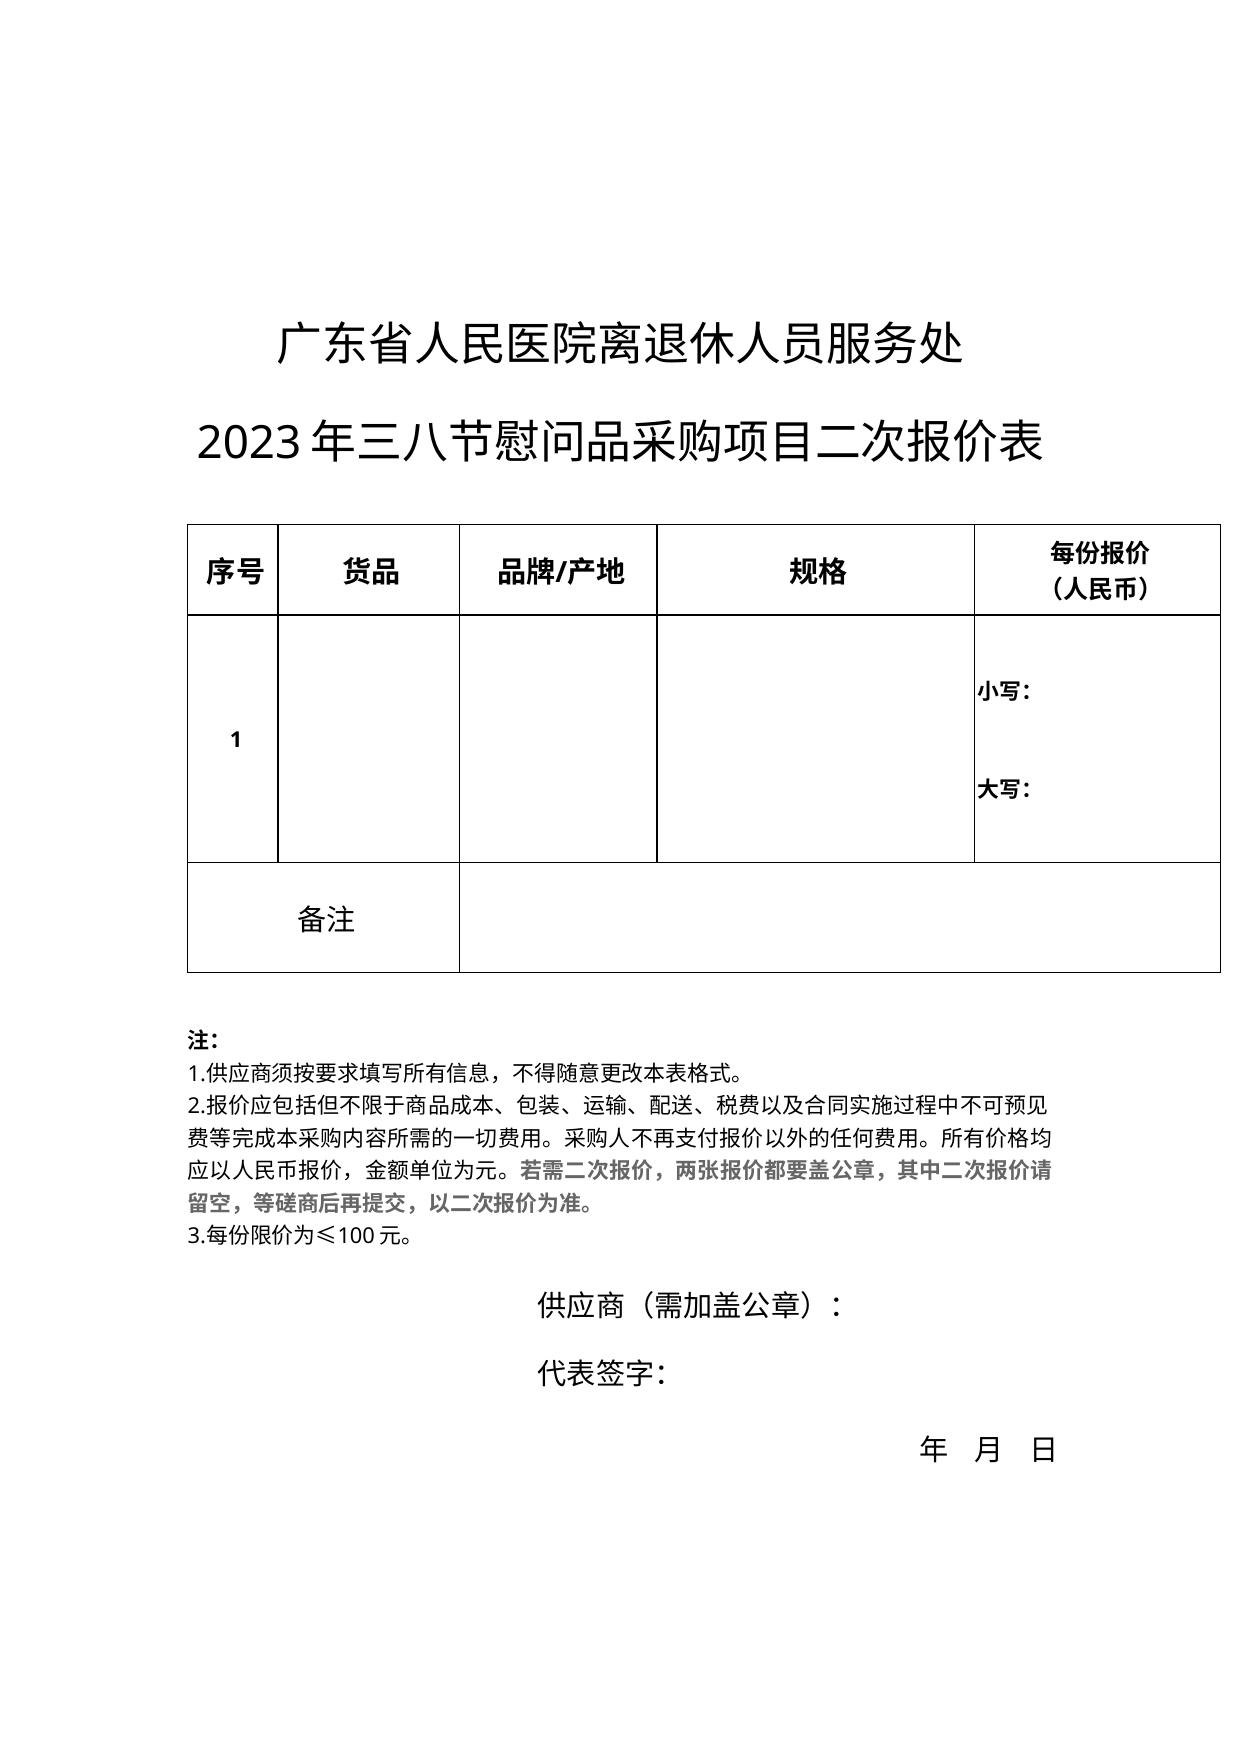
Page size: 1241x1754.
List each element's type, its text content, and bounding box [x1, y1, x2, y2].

text 代表签字： [187, 1350, 1059, 1392]
table_cell 1 [188, 616, 277, 862]
table_cell [460, 616, 656, 862]
table_cell 备注 [188, 863, 459, 972]
text 年 月 日 [187, 1426, 1059, 1468]
table_cell [658, 616, 974, 862]
table_header 每份报价 （人民币） [975, 525, 1220, 614]
table_header 货品 [279, 525, 459, 614]
table_cell [460, 863, 1220, 972]
text 1.供应商须按要求填写所有信息，不得随意更改本表格式。 [187, 1055, 1053, 1088]
table_header 规格 [658, 525, 974, 614]
table_header 品牌/产地 [460, 525, 656, 614]
text 2023年三八节慰问品采购项目二次报价表 [187, 389, 1053, 487]
text 广东省人民医院离退休人员服务处 [187, 292, 1053, 389]
table_cell 小写： 大写： [975, 616, 1220, 862]
text 3.每份限价为≤100元。 [187, 1218, 1053, 1250]
text 2.报价应包括但不限于商品成本、包装、运输、配送、税费以及合同实施过程中不可预见费等完成本采购内容所需的一切费用。采购人不再支付报价以外的任何费用。所有价格均应以人民币报价，金额单位为元。若需二次报价，两张报价都要盖公章，其中二次报价请留空，等磋商后再提交，以二次报价为准。 [187, 1088, 1053, 1218]
table_header 序号 [188, 525, 277, 614]
table_cell [279, 616, 459, 862]
text 供应商（需加盖公章）： [187, 1283, 1059, 1325]
text 注： [187, 1023, 1059, 1055]
